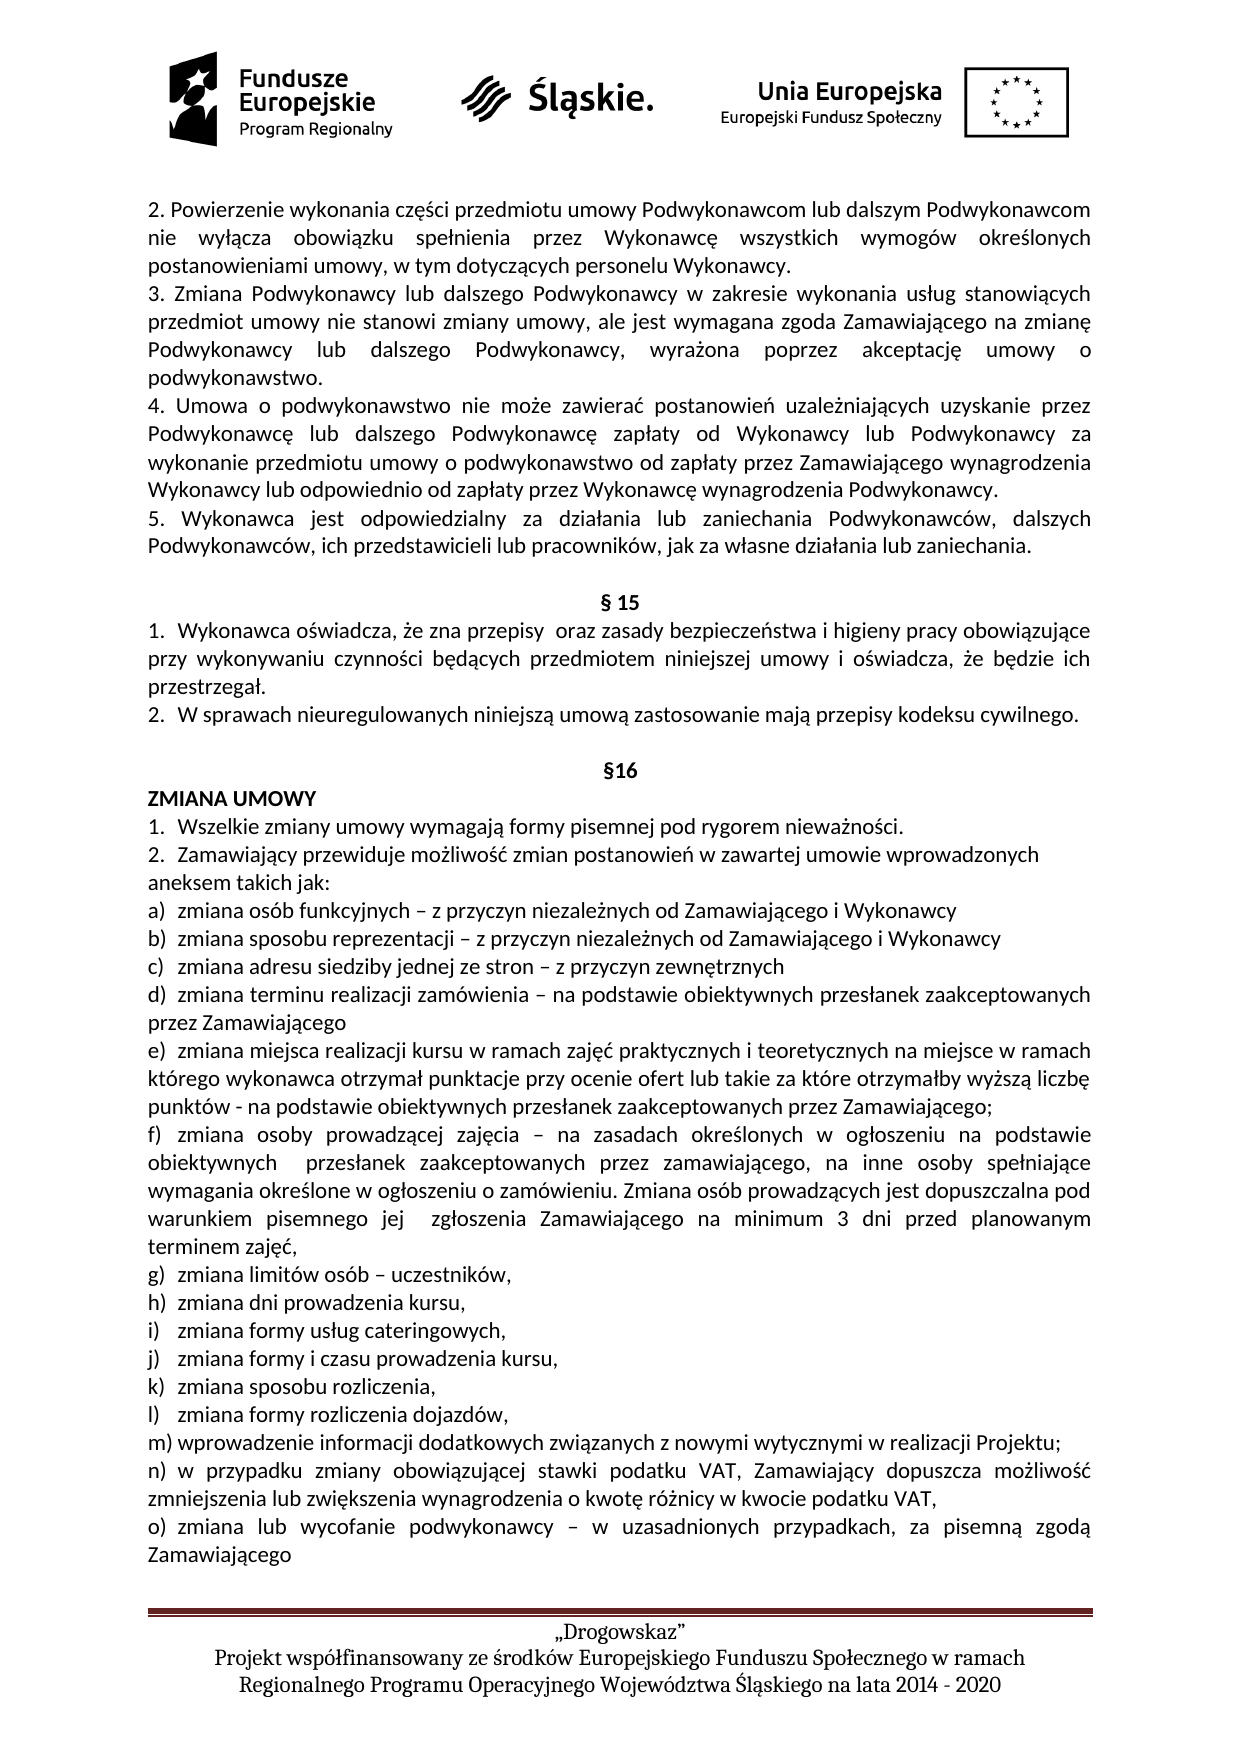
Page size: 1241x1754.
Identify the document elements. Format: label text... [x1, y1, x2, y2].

text 2. Powierzenie wykonania części przedmiotu umowy Podwykonawcom lub dalszym Podwykonawcom nie wyłącza obowiązku spełnienia przez Wykonawcę wszystkich wymogów określonych postanowieniami umowy, w tym dotyczących personelu Wykonawcy. [148, 195, 1093, 279]
list Zamawiający przewiduje możliwość zmian postanowień w zawartej umowie wprowadzonych aneksem takich jak: [148, 840, 1093, 896]
list Wykonawca oświadcza, że zna przepisy oraz zasady bezpieczeństwa i higieny pracy obowiązujące przy wykonywaniu czynności będących przedmiotem niniejszej umowy i oświadcza, że będzie ich przestrzegał. [148, 616, 1093, 700]
text §16 [148, 756, 1093, 784]
list zmiana miejsca realizacji kursu w ramach zajęć praktycznych i teoretycznych na miejsce w ramach którego wykonawca otrzymał punktacje przy ocenie ofert lub takie za które otrzymałby wyższą liczbę punktów - na podstawie obiektywnych przesłanek zaakceptowanych przez Zamawiającego; [148, 1036, 1093, 1120]
list zmiana osoby prowadzącej zajęcia – na zasadach określonych w ogłoszeniu na podstawie obiektywnych przesłanek zaakceptowanych przez zamawiającego, na inne osoby spełniające wymagania określone w ogłoszeniu o zamówieniu. Zmiana osób prowadzących jest dopuszczalna pod warunkiem pisemnego jej zgłoszenia Zamawiającego na minimum 3 dni przed planowanym terminem zajęć, [148, 1120, 1093, 1260]
list zmiana sposobu reprezentacji – z przyczyn niezależnych od Zamawiającego i Wykonawcy [148, 924, 1093, 952]
list zmiana dni prowadzenia kursu, [148, 1288, 1093, 1316]
list zmiana formy i czasu prowadzenia kursu, [148, 1344, 1093, 1372]
text § 15 [148, 588, 1093, 616]
list zmiana lub wycofanie podwykonawcy – w uzasadnionych przypadkach, za pisemną zgodą Zamawiającego [148, 1512, 1093, 1568]
list zmiana terminu realizacji zamówienia – na podstawie obiektywnych przesłanek zaakceptowanych przez Zamawiającego [148, 980, 1093, 1036]
list zmiana formy rozliczenia dojazdów, [148, 1400, 1093, 1428]
list zmiana formy usług cateringowych, [148, 1316, 1093, 1344]
text 3. Zmiana Podwykonawcy lub dalszego Podwykonawcy w zakresie wykonania usług stanowiących przedmiot umowy nie stanowi zmiany umowy, ale jest wymagana zgoda Zamawiającego na zmianę Podwykonawcy lub dalszego Podwykonawcy, wyrażona poprzez akceptację umowy o podwykonawstwo. [148, 279, 1093, 392]
list zmiana osób funkcyjnych – z przyczyn niezależnych od Zamawiającego i Wykonawcy [148, 896, 1093, 924]
list w przypadku zmiany obowiązującej stawki podatku VAT, Zamawiający dopuszcza możliwość zmniejszenia lub zwiększenia wynagrodzenia o kwotę różnicy w kwocie podatku VAT, [148, 1456, 1093, 1512]
text 5. Wykonawca jest odpowiedzialny za działania lub zaniechania Podwykonawców, dalszych Podwykonawców, ich przedstawicieli lub pracowników, jak za własne działania lub zaniechania. [148, 504, 1093, 560]
list W sprawach nieuregulowanych niniejszą umową zastosowanie mają przepisy kodeksu cywilnego. [148, 700, 1093, 728]
list zmiana sposobu rozliczenia, [148, 1372, 1093, 1400]
list zmiana adresu siedziby jednej ze stron – z przyczyn zewnętrznych [148, 952, 1093, 980]
list zmiana limitów osób – uczestników, [148, 1260, 1093, 1288]
list Wszelkie zmiany umowy wymagają formy pisemnej pod rygorem nieważności. [148, 812, 1093, 840]
list wprowadzenie informacji dodatkowych związanych z nowymi wytycznymi w realizacji Projektu; [148, 1428, 1093, 1456]
picture [147, 29, 1091, 168]
text 4. Umowa o podwykonawstwo nie może zawierać postanowień uzależniających uzyskanie przez Podwykonawcę lub dalszego Podwykonawcę zapłaty od Wykonawcy lub Podwykonawcy za wykonanie przedmiotu umowy o podwykonawstwo od zapłaty przez Zamawiającego wynagrodzenia Wykonawcy lub odpowiednio od zapłaty przez Wykonawcę wynagrodzenia Podwykonawcy. [148, 392, 1093, 504]
text ZMIANA UMOWY [148, 784, 1093, 812]
